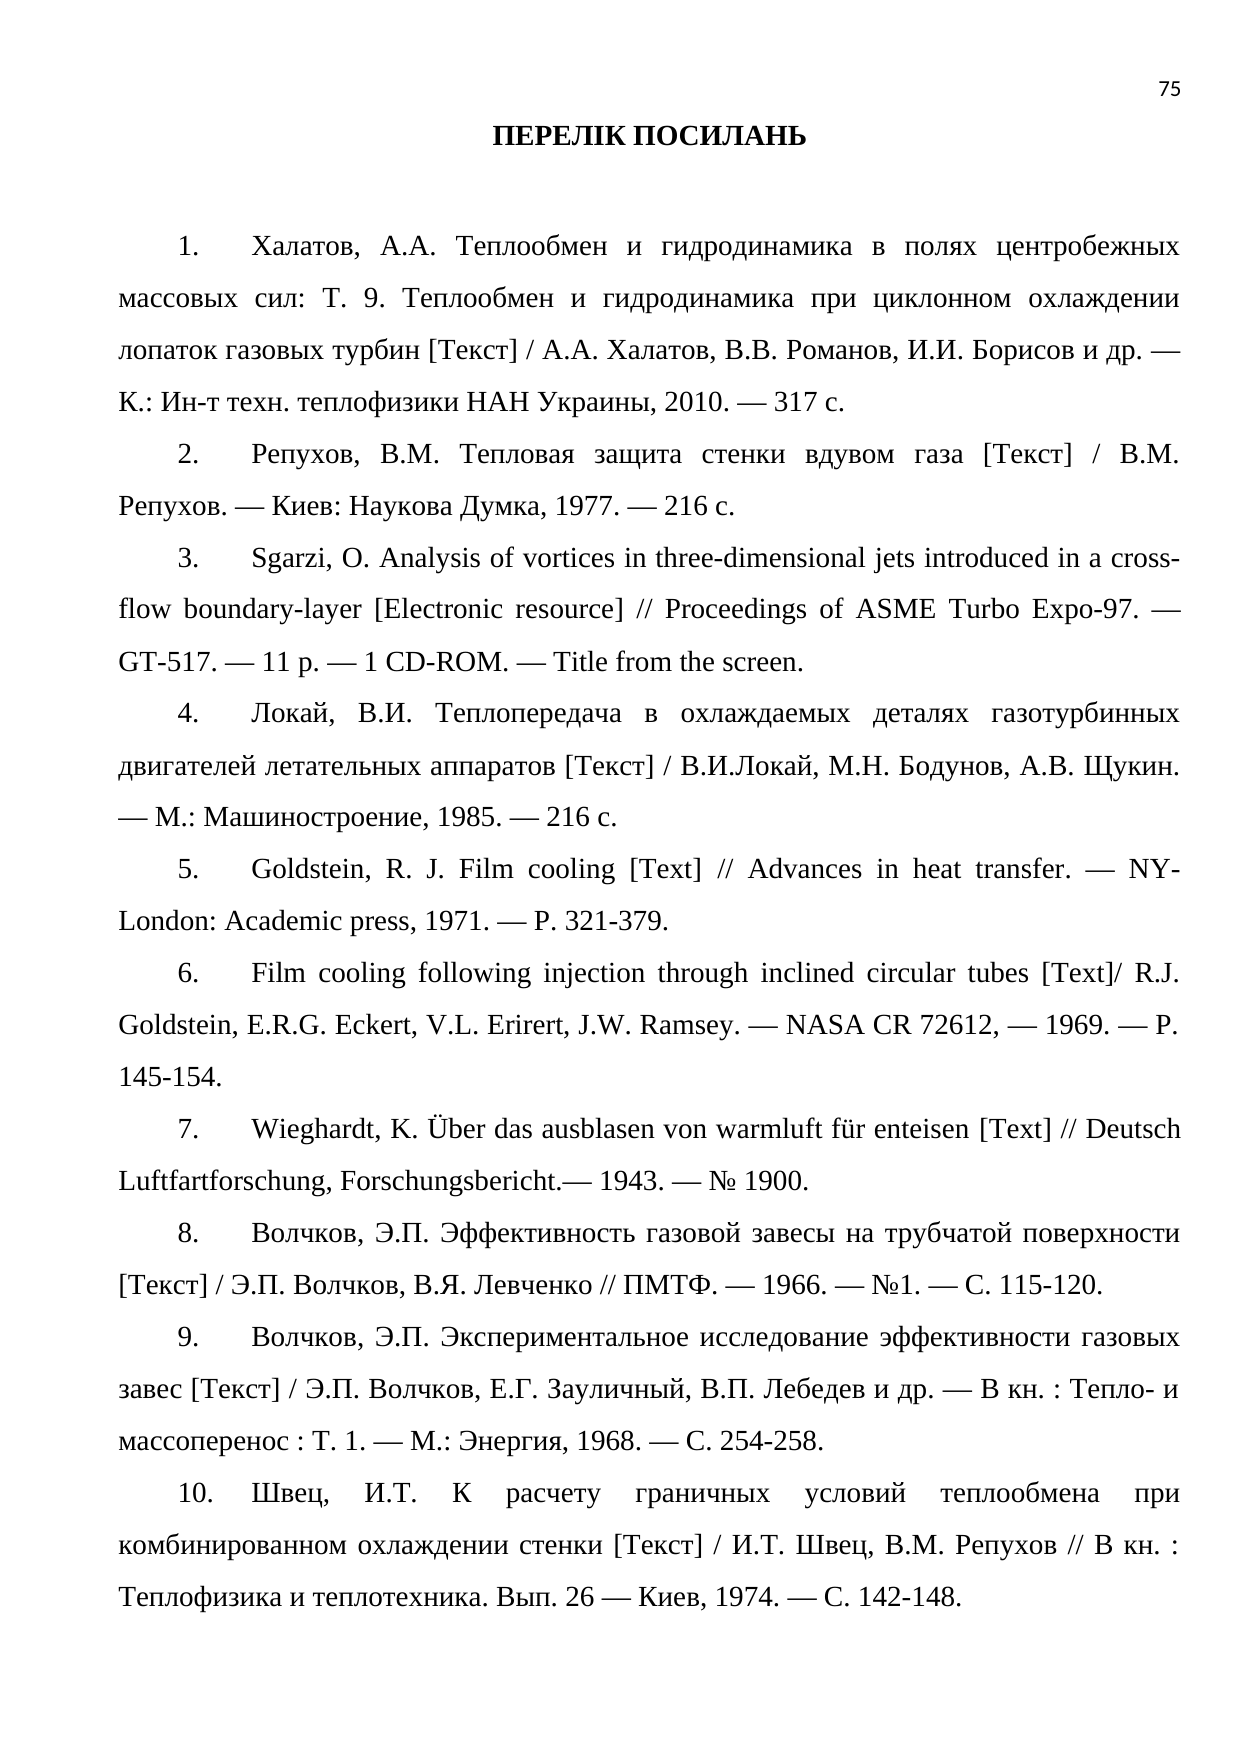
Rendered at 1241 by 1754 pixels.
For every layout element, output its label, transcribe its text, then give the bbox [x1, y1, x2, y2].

list Швец, И.Т. К расчету граничных условий теплообмена при комбинированном охлаждении стенки [Текст] / И.Т. Швец, В.М. Репухов // В кн. : Теплофизика и теплотехника. Вып. 26 — Киев, 1974. — С. 142-148. [118, 1475, 1181, 1613]
subtitle ПЕРЕЛІК ПОСИЛАНЬ [118, 118, 1181, 152]
list Волчков, Э.П. Экспериментальное исследование эффективности газовых завес [Текст] / Э.П. Волчков, Е.Г. Зауличный, В.П. Лебедев и др. — В кн. : Тепло- и массоперенос : Т. 1. — М.: Энергия, 1968. — С. 254-258. [118, 1319, 1181, 1457]
list Волчков, Э.П. Эффективность газовой завесы на трубчатой поверхности [Текст] / Э.П. Волчков, В.Я. Левченко // ПМТФ. — 1966. — №1. — С. 115-120. [118, 1215, 1181, 1301]
list Халатов, А.А. Теплообмен и гидродинамика в полях центробежных массовых сил: Т. 9. Теплообмен и гидродинамика при циклонном охлаждении лопаток газовых турбин [Текст] / А.А. Халатов, В.В. Романов, И.И. Борисов и др. — К.: Ин-т техн. теплофизики НАН Украины, 2010. — 317 с. [118, 228, 1181, 417]
list Sgarzi, O. Analysis of vortices in three-dimensional jets introduced in a cross-flow boundary-layer [Electronic resource] // Proceedings of ASME Turbo Expo-97. — GT-517. — 11 p. — 1 CD-ROM. — Title from the screen. [118, 540, 1181, 677]
list Репухов, В.М. Тепловая защита стенки вдувом газа [Текст] / В.М. Репухов. — Киев: Наукова Думка, 1977. — 216 с. [118, 436, 1181, 521]
list Goldstein, R. J. Film cooling [Text] // Advances in heat transfer. — NY-London: Academic press, 1971. — Р. 321-379. [118, 852, 1181, 937]
list Wieghardt, K. Über das ausblasen von warmluft für enteisen [Text] // Deutsch Luftfartforschung, Forschungsbericht.— 1943. — № 1900. [118, 1111, 1181, 1197]
list Film cooling following injection through inclined circular tubes [Text]/ R.J. Goldstein, E.R.G. Eckert, V.L. Erirert, J.W. Ramsey. — NASA CR 72612, — 1969. — P. 145-154. [118, 956, 1181, 1093]
list Локай, В.И. Теплопередача в охлаждаемых деталях газотурбинных двигателей летательных аппаратов [Текст] / В.И.Локай, М.Н. Бодунов, А.В. Щукин. — М.: Машиностроение, 1985. — 216 с. [118, 696, 1181, 833]
